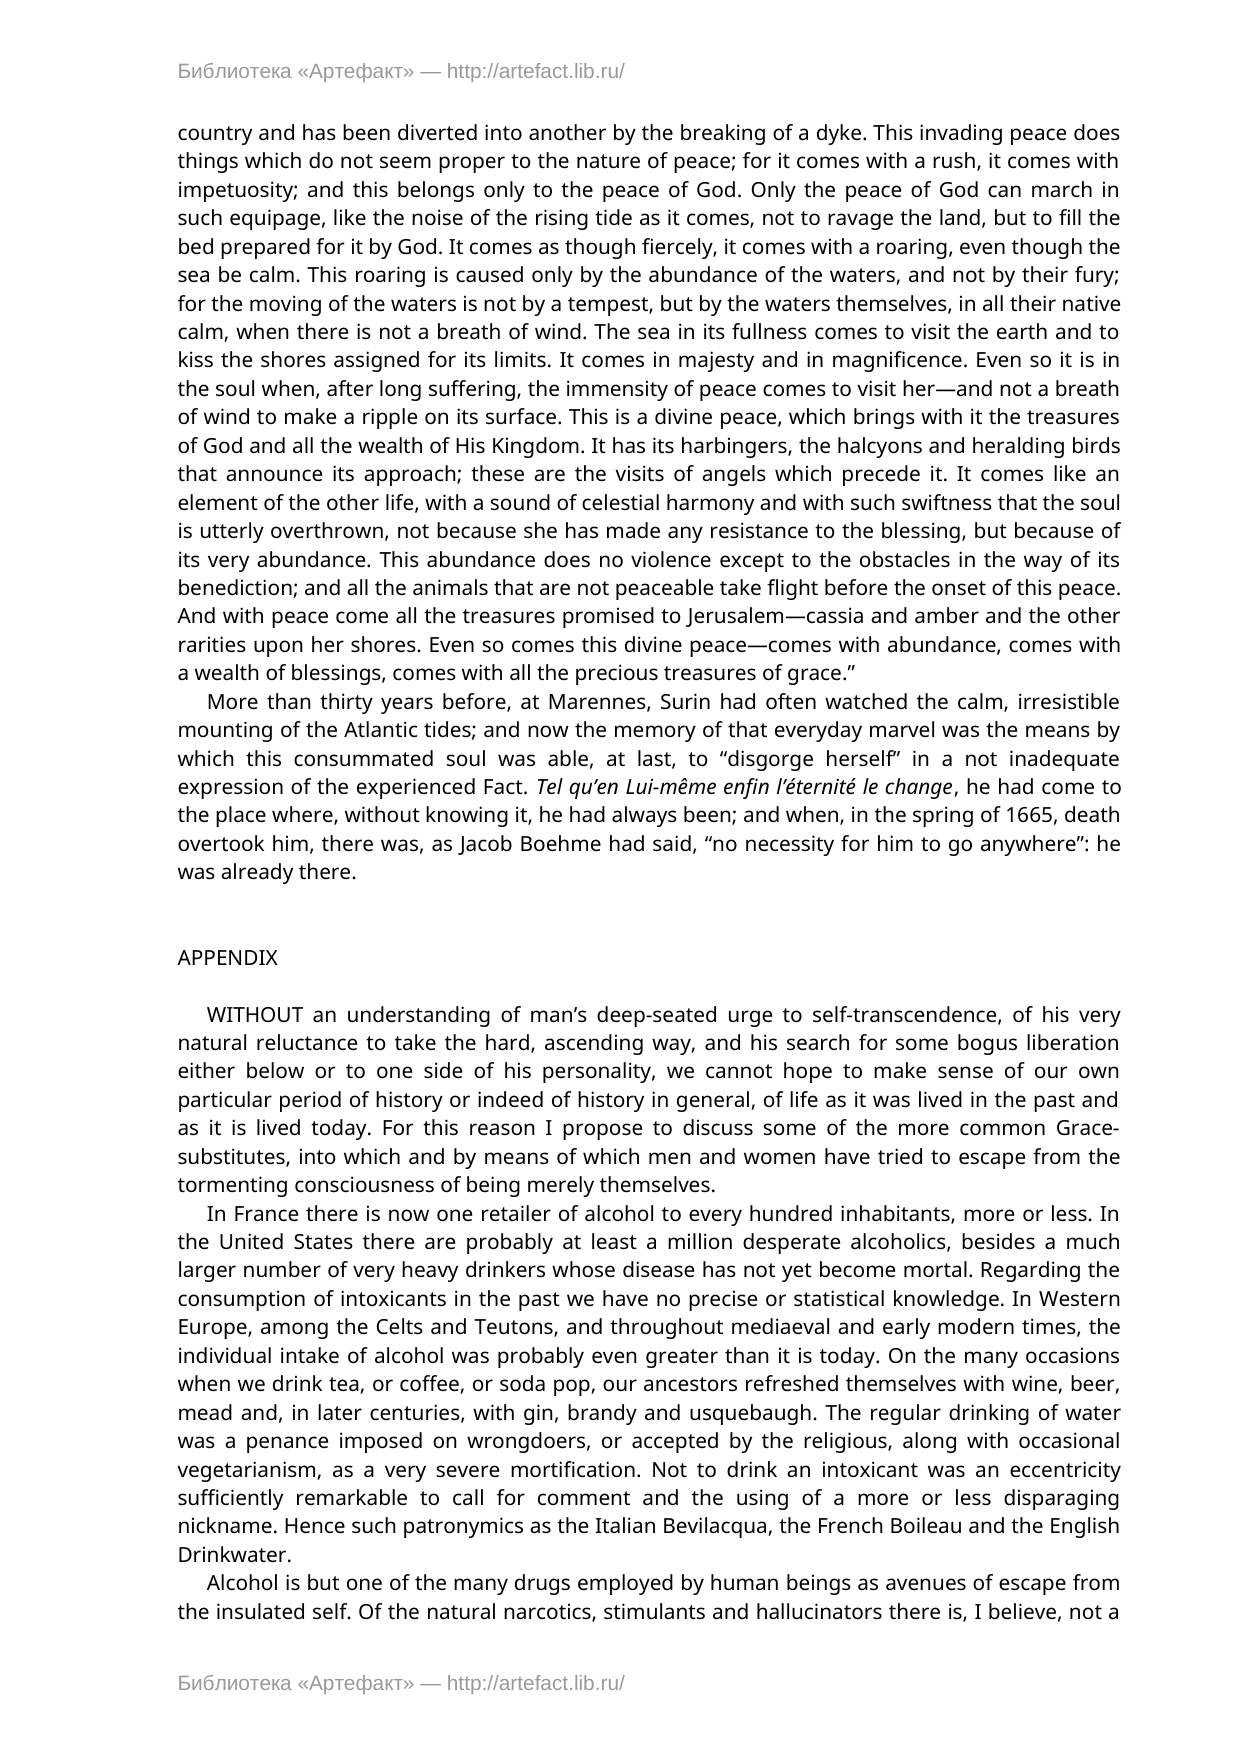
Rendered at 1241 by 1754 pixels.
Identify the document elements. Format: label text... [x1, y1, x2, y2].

text WITHOUT an understanding of man’s deep-seated urge to self-transcendence, of his very natural reluctance to take the hard, ascending way, and his search for some bogus liberation either below or to one side of his personality, we cannot hope to make sense of our own particular period of history or indeed of history in general, of life as it was lived in the past and as it is lived today. For this reason I propose to discuss some of the more common Grace-substitutes, into which and by means of which men and women have tried to escape from the tormenting consciousness of being merely themselves. [177, 1000, 1122, 1199]
text In France there is now one retailer of alcohol to every hundred inhabitants, more or less. In the United States there are probably at least a million desperate alcoholics, besides a much larger number of very heavy drinkers whose disease has not yet become mortal. Regarding the consumption of intoxicants in the past we have no precise or statistical knowledge. In Western Europe, among the Celts and Teutons, and throughout mediaeval and early modern times, the individual intake of alcohol was probably even greater than it is today. On the many occasions when we drink tea, or coffee, or soda pop, our ancestors refreshed themselves with wine, beer, mead and, in later centuries, with gin, brandy and usquebaugh. The regular drinking of water was a penance imposed on wrongdoers, or accepted by the religious, along with occasional vegetarianism, as a very severe mortification. Not to drink an intoxicant was an eccentricity sufficiently remarkable to call for comment and the using of a more or less disparaging nickname. Hence such patronymics as the Italian Bevilacqua, the French Boileau and the English Drinkwater. [177, 1199, 1122, 1568]
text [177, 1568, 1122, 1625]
text More than thirty years before, at Marennes, Surin had often watched the calm, irresistible mounting of the Atlantic tides; and now the memory of that everyday marvel was the means by which this consummated soul was able, at last, to “disgorge herself” in a not inadequate expression of the experienced Fact. Tel qu’en Lui-même enfin l’éternité le change, he had come to the place where, without knowing it, he had always been; and when, in the spring of 1665, death overtook him, there was, as Jacob Boehme had said, “no necessity for him to go anywhere”: he was already there. [177, 687, 1122, 886]
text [177, 118, 1122, 687]
subtitle APPENDIX [177, 943, 1122, 971]
